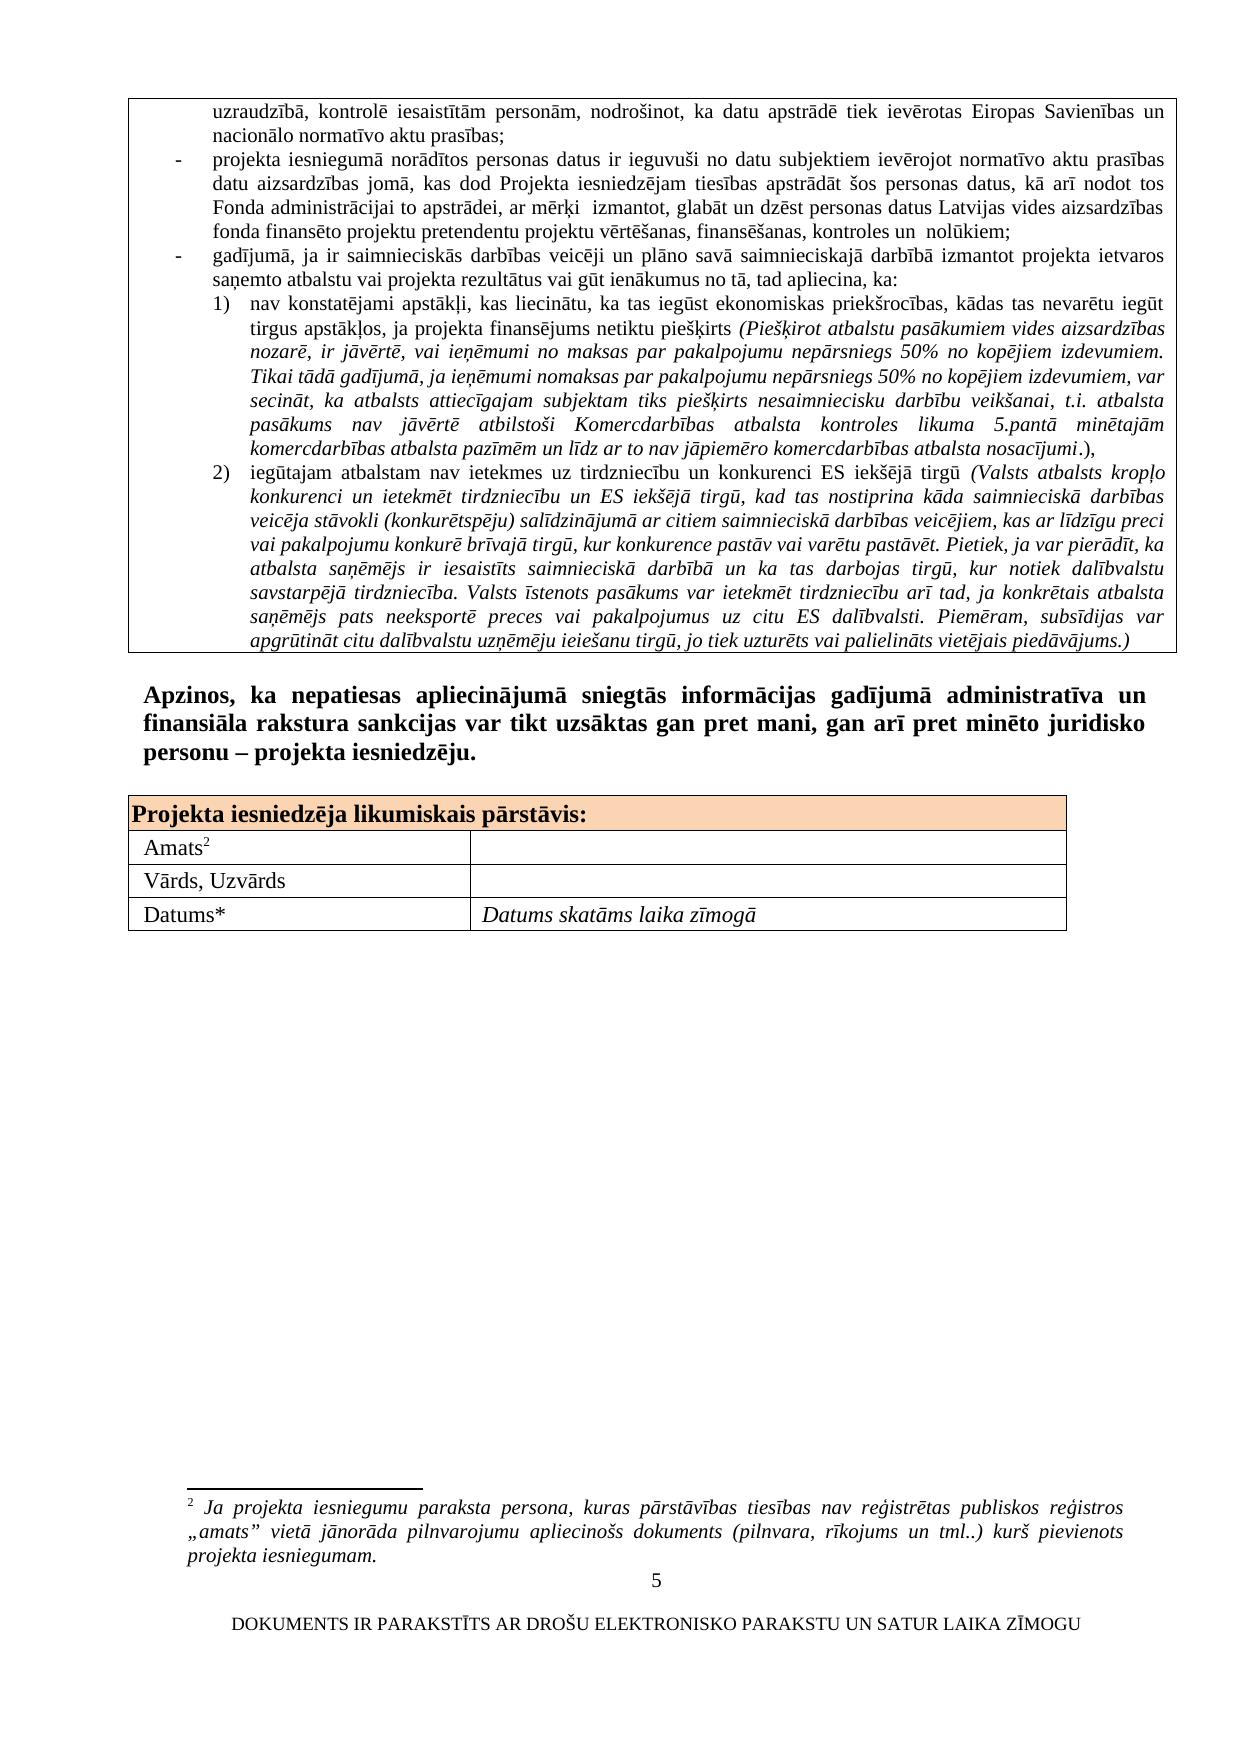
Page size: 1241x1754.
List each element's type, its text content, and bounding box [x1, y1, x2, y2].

table_cell Amats [129, 831, 470, 863]
table_cell [471, 831, 1066, 863]
table_header Projekta iesniedzēja likumiskais pārstāvis: [129, 796, 1066, 830]
table_cell Datums skatāms laika zīmogā [471, 898, 1066, 930]
text Apzinos, ka nepatiesas apliecinājumā sniegtās informācijas gadījumā administratīva un finansiāla rakstura sankcijas var tikt uzsāktas gan pret mani, gan arī pret minēto juridisko personu – projekta iesniedzēju. [143, 680, 1147, 766]
table_cell Datums* [129, 898, 470, 930]
table_cell Vārds, Uzvārds [129, 865, 470, 897]
table_cell [471, 865, 1066, 897]
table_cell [129, 99, 1176, 652]
